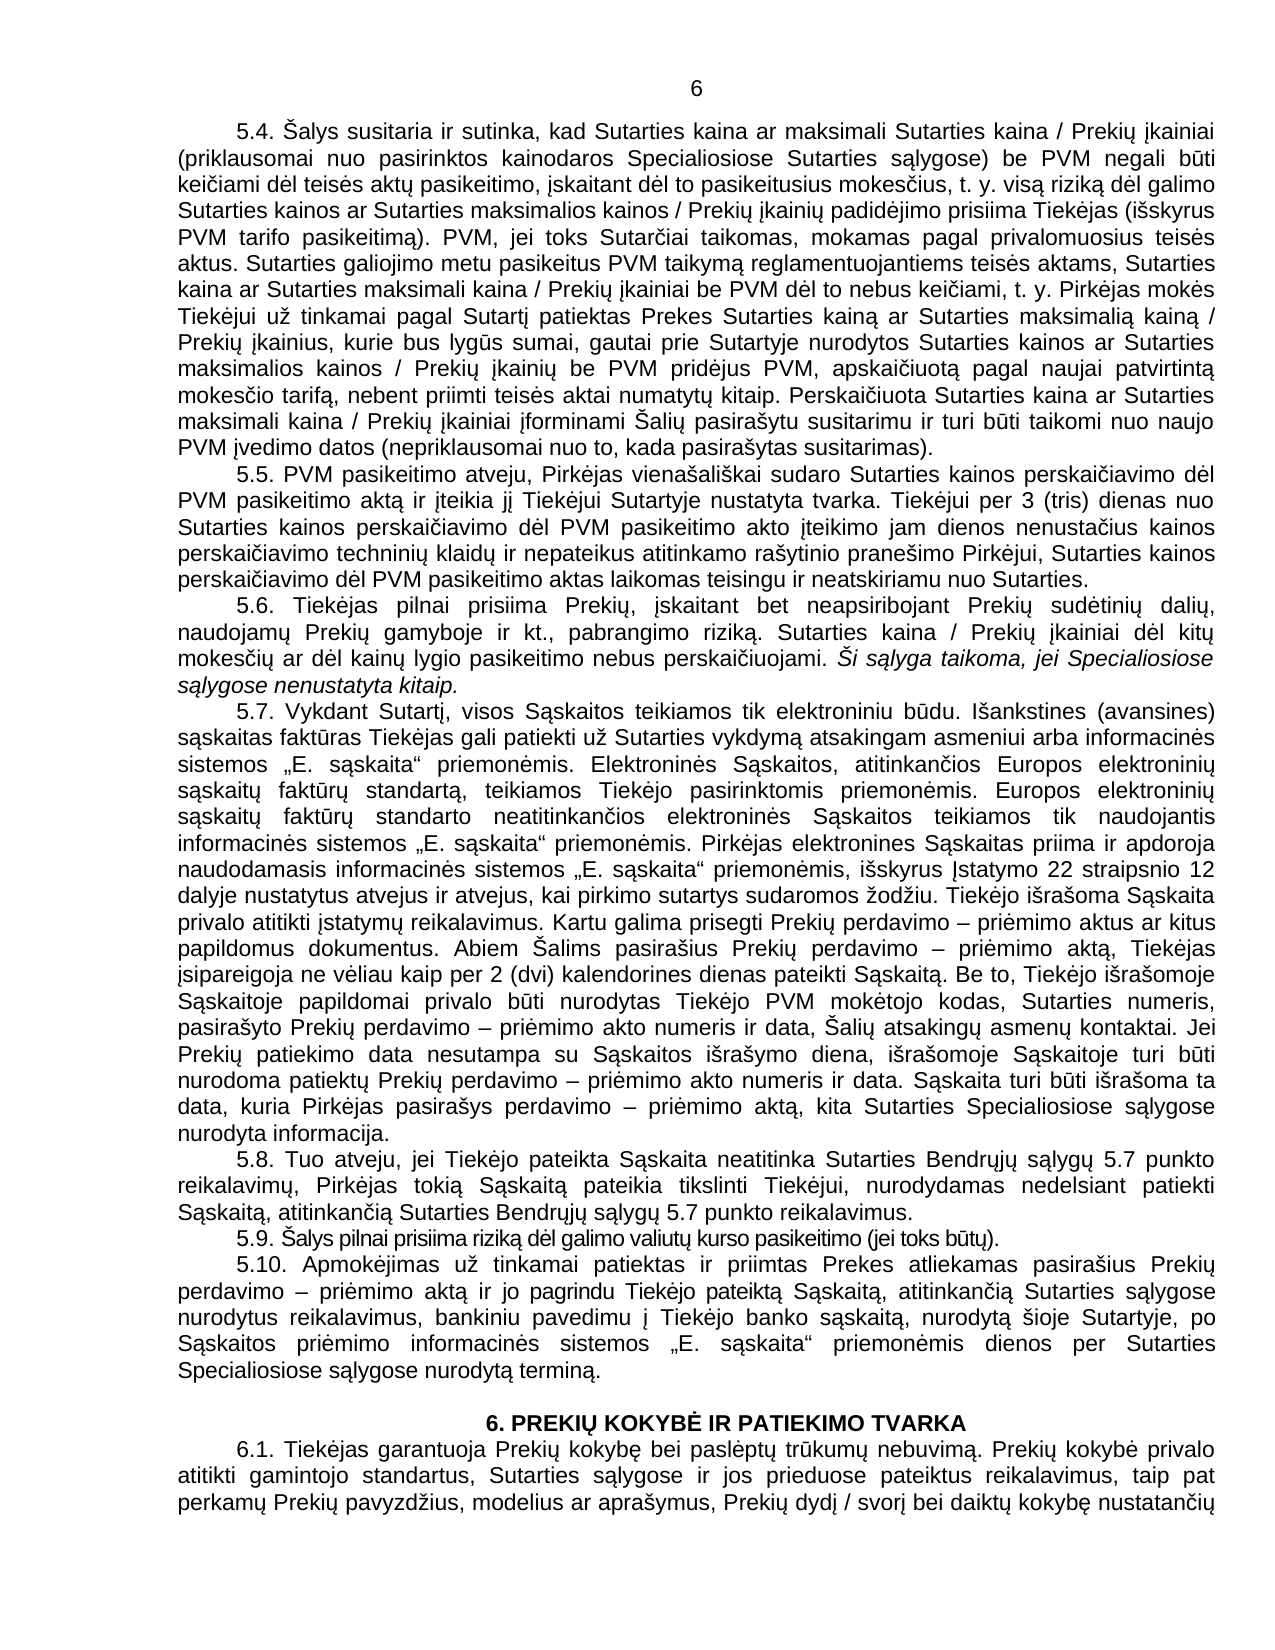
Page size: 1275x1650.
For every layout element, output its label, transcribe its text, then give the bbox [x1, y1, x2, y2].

text 5.9. Šalys pilnai prisiima riziką dėl galimo valiutų kurso pasikeitimo (jei toks būtų). [177, 1225, 1216, 1251]
text 5.4. Šalys susitaria ir sutinka, kad Sutarties kaina ar maksimali Sutarties kaina / Prekių įkainiai (priklausomai nuo pasirinktos kainodaros Specialiosiose Sutarties sąlygose) be PVM negali būti keičiami dėl teisės aktų pasikeitimo, įskaitant dėl to pasikeitusius mokesčius, t. y. visą riziką dėl galimo Sutarties kainos ar Sutarties maksimalios kainos / Prekių įkainių padidėjimo prisiima Tiekėjas (išskyrus PVM tarifo pasikeitimą). PVM, jei toks Sutarčiai taikomas, mokamas pagal privalomuosius teisės aktus. Sutarties galiojimo metu pasikeitus PVM taikymą reglamentuojantiems teisės aktams, Sutarties kaina ar Sutarties maksimali kaina / Prekių įkainiai be PVM dėl to nebus keičiami, t. y. Pirkėjas mokės Tiekėjui už tinkamai pagal Sutartį patiektas Prekes Sutarties kainą ar Sutarties maksimalią kainą / Prekių įkainius, kurie bus lygūs sumai, gautai prie Sutartyje nurodytos Sutarties kainos ar Sutarties maksimalios kainos / Prekių įkainių be PVM pridėjus PVM, apskaičiuotą pagal naujai patvirtintą mokesčio tarifą, nebent priimti teisės aktai numatytų kitaip. Perskaičiuota Sutarties kaina ar Sutarties maksimali kaina / Prekių įkainiai įforminami Šalių pasirašytu susitarimu ir turi būti taikomi nuo naujo PVM įvedimo datos (nepriklausomai nuo to, kada pasirašytas susitarimas). [177, 118, 1216, 461]
text 5.7. Vykdant Sutartį, visos Sąskaitos teikiamos tik elektroniniu būdu. Išankstines (avansines) sąskaitas faktūras Tiekėjas gali patiekti už Sutarties vykdymą atsakingam asmeniui arba informacinės sistemos „E. sąskaita“ priemonėmis. Elektroninės Sąskaitos, atitinkančios Europos elektroninių sąskaitų faktūrų standartą, teikiamos Tiekėjo pasirinktomis priemonėmis. Europos elektroninių sąskaitų faktūrų standarto neatitinkančios elektroninės Sąskaitos teikiamos tik naudojantis informacinės sistemos „E. sąskaita“ priemonėmis. Pirkėjas elektronines Sąskaitas priima ir apdoroja naudodamasis informacinės sistemos „E. sąskaita“ priemonėmis, išskyrus Įstatymo 22 straipsnio 12 dalyje nustatytus atvejus ir atvejus, kai pirkimo sutartys sudaromos žodžiu. Tiekėjo išrašoma Sąskaita privalo atitikti įstatymų reikalavimus. Kartu galima prisegti Prekių perdavimo – priėmimo aktus ar kitus papildomus dokumentus. Abiem Šalims pasirašius Prekių perdavimo – priėmimo aktą, Tiekėjas įsipareigoja ne vėliau kaip per 2 (dvi) kalendorines dienas pateikti Sąskaitą. Be to, Tiekėjo išrašomoje Sąskaitoje papildomai privalo būti nurodytas Tiekėjo PVM mokėtojo kodas, Sutarties numeris, pasirašyto Prekių perdavimo – priėmimo akto numeris ir data, Šalių atsakingų asmenų kontaktai. Jei Prekių patiekimo data nesutampa su Sąskaitos išrašymo diena, išrašomoje Sąskaitoje turi būti nurodoma patiektų Prekių perdavimo – priėmimo akto numeris ir data. Sąskaita turi būti išrašoma ta data, kuria Pirkėjas pasirašys perdavimo – priėmimo aktą, kita Sutarties Specialiosiose sąlygose nurodyta informacija. [177, 698, 1216, 1146]
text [177, 1436, 1216, 1515]
text 5.10. Apmokėjimas už tinkamai patiektas ir priimtas Prekes atliekamas pasirašius Prekių perdavimo – priėmimo aktą ir jo pagrindu Tiekėjo pateiktą Sąskaitą, atitinkančią Sutarties sąlygose nurodytus reikalavimus, bankiniu pavedimu į Tiekėjo banko sąskaitą, nurodytą šioje Sutartyje, po Sąskaitos priėmimo informacinės sistemos „E. sąskaita“ priemonėmis dienos per Sutarties Specialiosiose sąlygose nurodytą terminą. [177, 1251, 1216, 1383]
text 6. PREKIŲ KOKYBĖ IR PATIEKIMO TVARKA [177, 1409, 1216, 1436]
text 5.8. Tuo atveju, jei Tiekėjo pateikta Sąskaita neatitinka Sutarties Bendrųjų sąlygų 5.7 punkto reikalavimų, Pirkėjas tokią Sąskaitą pateikia tikslinti Tiekėjui, nurodydamas nedelsiant patiekti Sąskaitą, atitinkančią Sutarties Bendrųjų sąlygų 5.7 punkto reikalavimus. [177, 1146, 1216, 1225]
text 5.5. PVM pasikeitimo atveju, Pirkėjas vienašališkai sudaro Sutarties kainos perskaičiavimo dėl PVM pasikeitimo aktą ir įteikia jį Tiekėjui Sutartyje nustatyta tvarka. Tiekėjui per 3 (tris) dienas nuo Sutarties kainos perskaičiavimo dėl PVM pasikeitimo akto įteikimo jam dienos nenustačius kainos perskaičiavimo techninių klaidų ir nepateikus atitinkamo rašytinio pranešimo Pirkėjui, Sutarties kainos perskaičiavimo dėl PVM pasikeitimo aktas laikomas teisingu ir neatskiriamu nuo Sutarties. [177, 461, 1216, 592]
text 5.6. Tiekėjas pilnai prisiima Prekių, įskaitant bet neapsiribojant Prekių sudėtinių dalių, naudojamų Prekių gamyboje ir kt., pabrangimo riziką. Sutarties kaina / Prekių įkainiai dėl kitų mokesčių ar dėl kainų lygio pasikeitimo nebus perskaičiuojami. Ši sąlyga taikoma, jei Specialiosiose sąlygose nenustatyta kitaip. [177, 592, 1216, 698]
